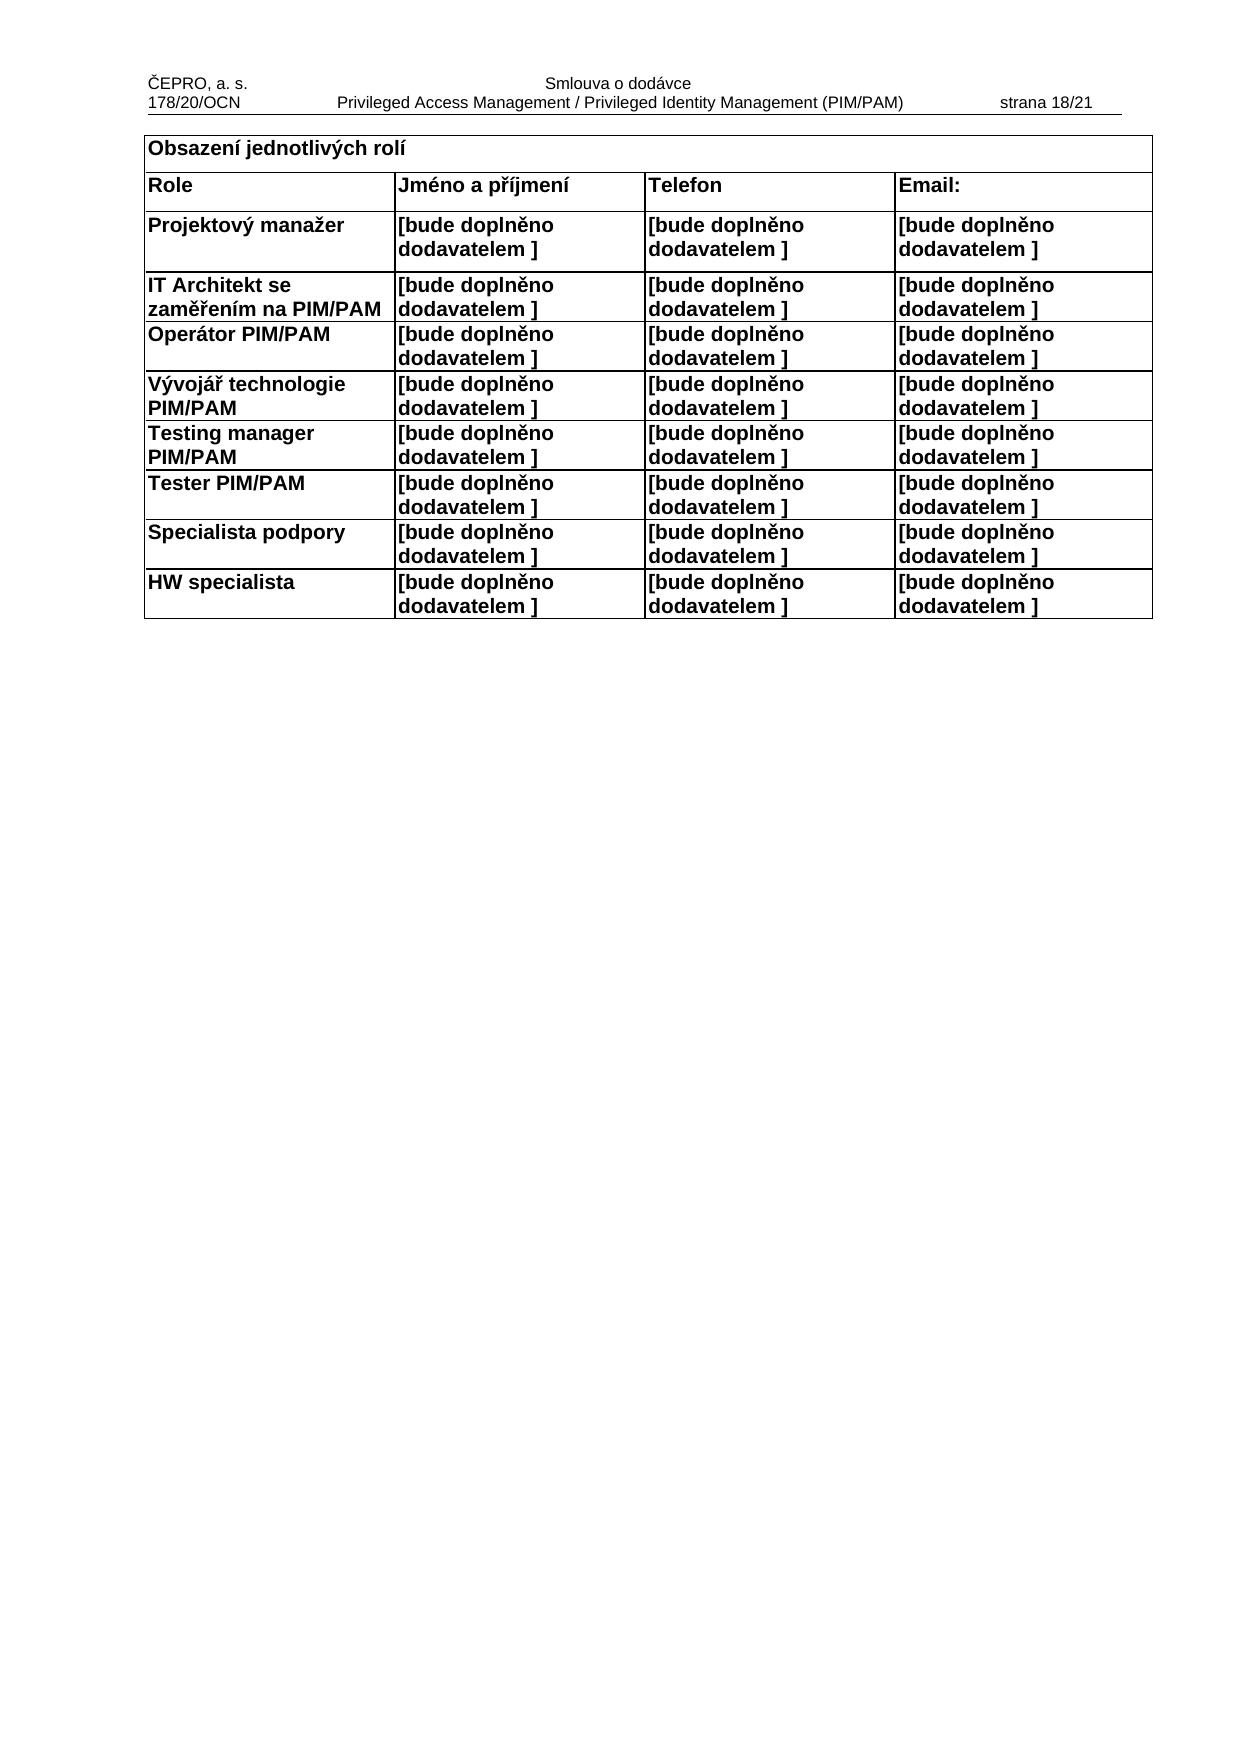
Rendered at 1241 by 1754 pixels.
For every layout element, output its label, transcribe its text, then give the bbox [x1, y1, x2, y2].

table_cell [bude doplněno dodavatelem ] [396, 212, 644, 271]
table_cell IT Architekt se zaměřením na PIM/PAM [145, 272, 394, 321]
table_cell [bude doplněno dodavatelem ] [396, 471, 644, 518]
table_cell [bude doplněno dodavatelem ] [646, 322, 894, 370]
table_cell [bude doplněno dodavatelem ] [896, 471, 1152, 518]
table_cell Role [145, 173, 394, 211]
table_cell [bude doplněno dodavatelem ] [396, 520, 644, 568]
table_cell [bude doplněno dodavatelem ] [646, 421, 894, 469]
table_cell Vývojář technologie PIM/PAM [145, 371, 394, 419]
table_cell [bude doplněno dodavatelem ] [896, 520, 1152, 568]
table_cell [bude doplněno dodavatelem ] [396, 322, 644, 370]
table_cell [bude doplněno dodavatelem ] [896, 372, 1152, 419]
table_cell Jméno a příjmení [396, 173, 644, 211]
table_cell [bude doplněno dodavatelem ] [896, 322, 1152, 370]
table_cell Tester PIM/PAM [145, 470, 394, 518]
table_cell Specialista podpory [145, 520, 394, 568]
table_cell [bude doplněno dodavatelem ] [646, 471, 894, 518]
table_cell [bude doplněno dodavatelem ] [646, 273, 894, 321]
table_cell [bude doplněno dodavatelem ] [896, 273, 1152, 321]
table_cell HW specialista [145, 569, 394, 617]
table_cell Operátor PIM/PAM [145, 322, 394, 370]
table_cell Testing manager PIM/PAM [145, 421, 394, 469]
table_cell [bude doplněno dodavatelem ] [646, 212, 894, 271]
table_cell [bude doplněno dodavatelem ] [646, 520, 894, 568]
table_cell [bude doplněno dodavatelem ] [646, 372, 894, 419]
table_cell Email: [896, 173, 1152, 211]
table_cell [bude doplněno dodavatelem ] [396, 570, 644, 617]
table_cell [bude doplněno dodavatelem ] [896, 570, 1152, 617]
table_cell [bude doplněno dodavatelem ] [646, 570, 894, 617]
table_cell [bude doplněno dodavatelem ] [396, 273, 644, 321]
table_cell [bude doplněno dodavatelem ] [396, 372, 644, 419]
table_cell Projektový manažer [145, 212, 394, 271]
table_header Obsazení jednotlivých rolí [145, 136, 1152, 172]
table_cell [bude doplněno dodavatelem ] [896, 421, 1152, 469]
table_cell [bude doplněno dodavatelem ] [896, 212, 1152, 271]
table_cell [bude doplněno dodavatelem ] [396, 421, 644, 469]
table_cell Telefon [646, 173, 894, 211]
